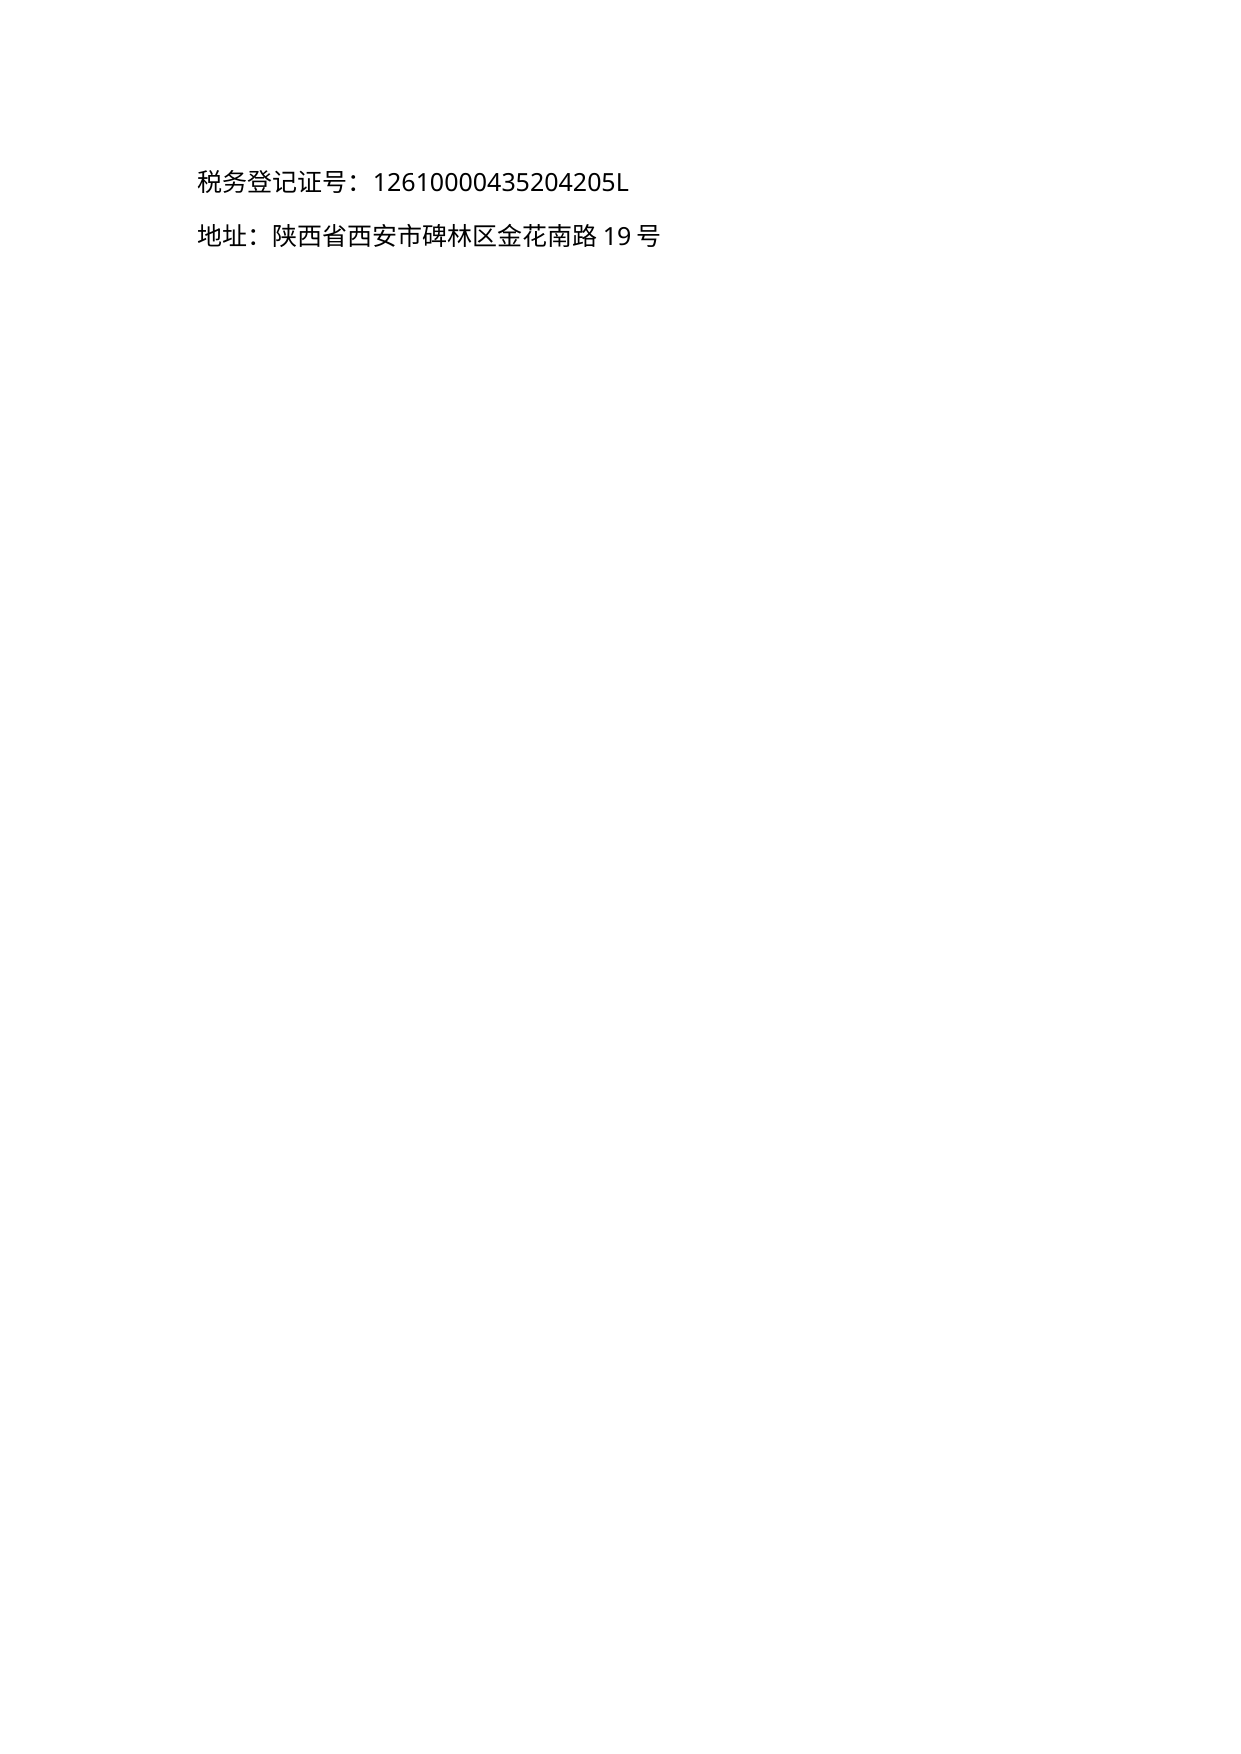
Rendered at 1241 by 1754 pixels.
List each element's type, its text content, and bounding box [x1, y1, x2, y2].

text 地址：陕西省西安市碑林区金花南路19号 [148, 216, 1093, 253]
text 税务登记证号：12610000435204205L [148, 162, 1093, 198]
